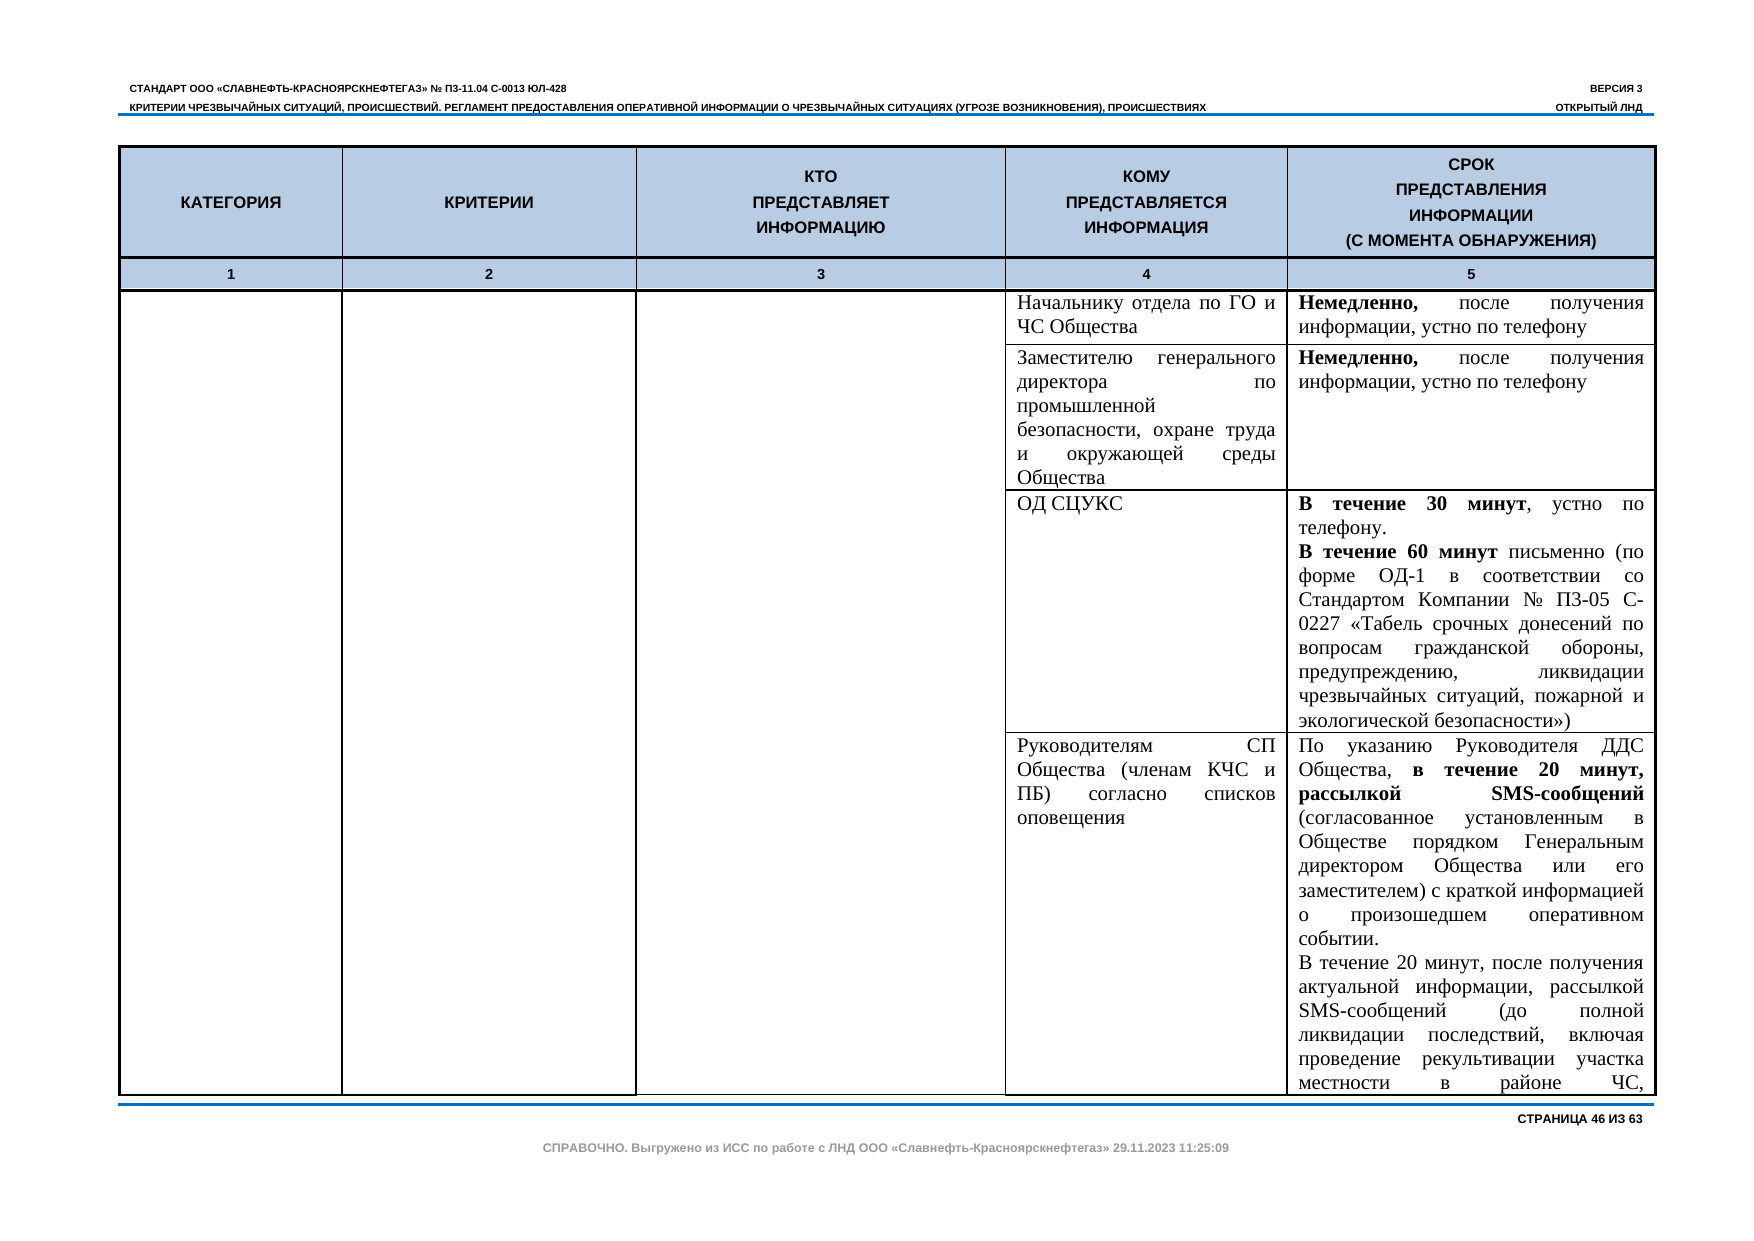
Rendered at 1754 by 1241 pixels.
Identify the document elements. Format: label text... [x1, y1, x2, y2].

table_cell 4 [1006, 259, 1287, 288]
table_cell 5 [1288, 259, 1654, 288]
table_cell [1288, 292, 1654, 343]
table_cell Начальнику отдела по ГО и ЧС Общества [1006, 292, 1286, 343]
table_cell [1006, 733, 1286, 1094]
table_header КРИТЕРИИ [343, 148, 636, 256]
table_cell 3 [637, 259, 1005, 288]
table_header КОМУ ПРЕДСТАВЛЯЕТСЯ ИНФОРМАЦИЯ [1006, 148, 1287, 256]
table_cell ОД СЦУКС [1006, 491, 1286, 732]
table_cell 2 [343, 259, 636, 288]
table_header КАТЕГОРИЯ [121, 148, 342, 256]
table_cell Заместителю генерального директора по промышленной безопасности, охране труда и окружающей среды Общества [1006, 345, 1286, 489]
table_header КТО ПРЕДСТАВЛЯЕТ ИНФОРМАЦИЮ [637, 148, 1005, 256]
table_header СРОК ПРЕДСТАВЛЕНИЯ ИНФОРМАЦИИ (С МОМЕНТА ОБНАРУЖЕНИЯ) [1288, 148, 1654, 256]
table_cell В течение 30 минут, устно по телефону. В течение 60 минут письменно (по форме ОД-1 в соответствии со Стандартом Компании № П3-05 С-0227 «Табель срочных донесений по вопросам гражданской обороны, предупреждению, ликвидации чрезвычайных ситуаций, пожарной и экологической безопасности») [1288, 491, 1654, 732]
table_cell 1 [121, 259, 342, 288]
table_cell Немедленно, после получения информации, устно по телефону [1288, 345, 1654, 489]
